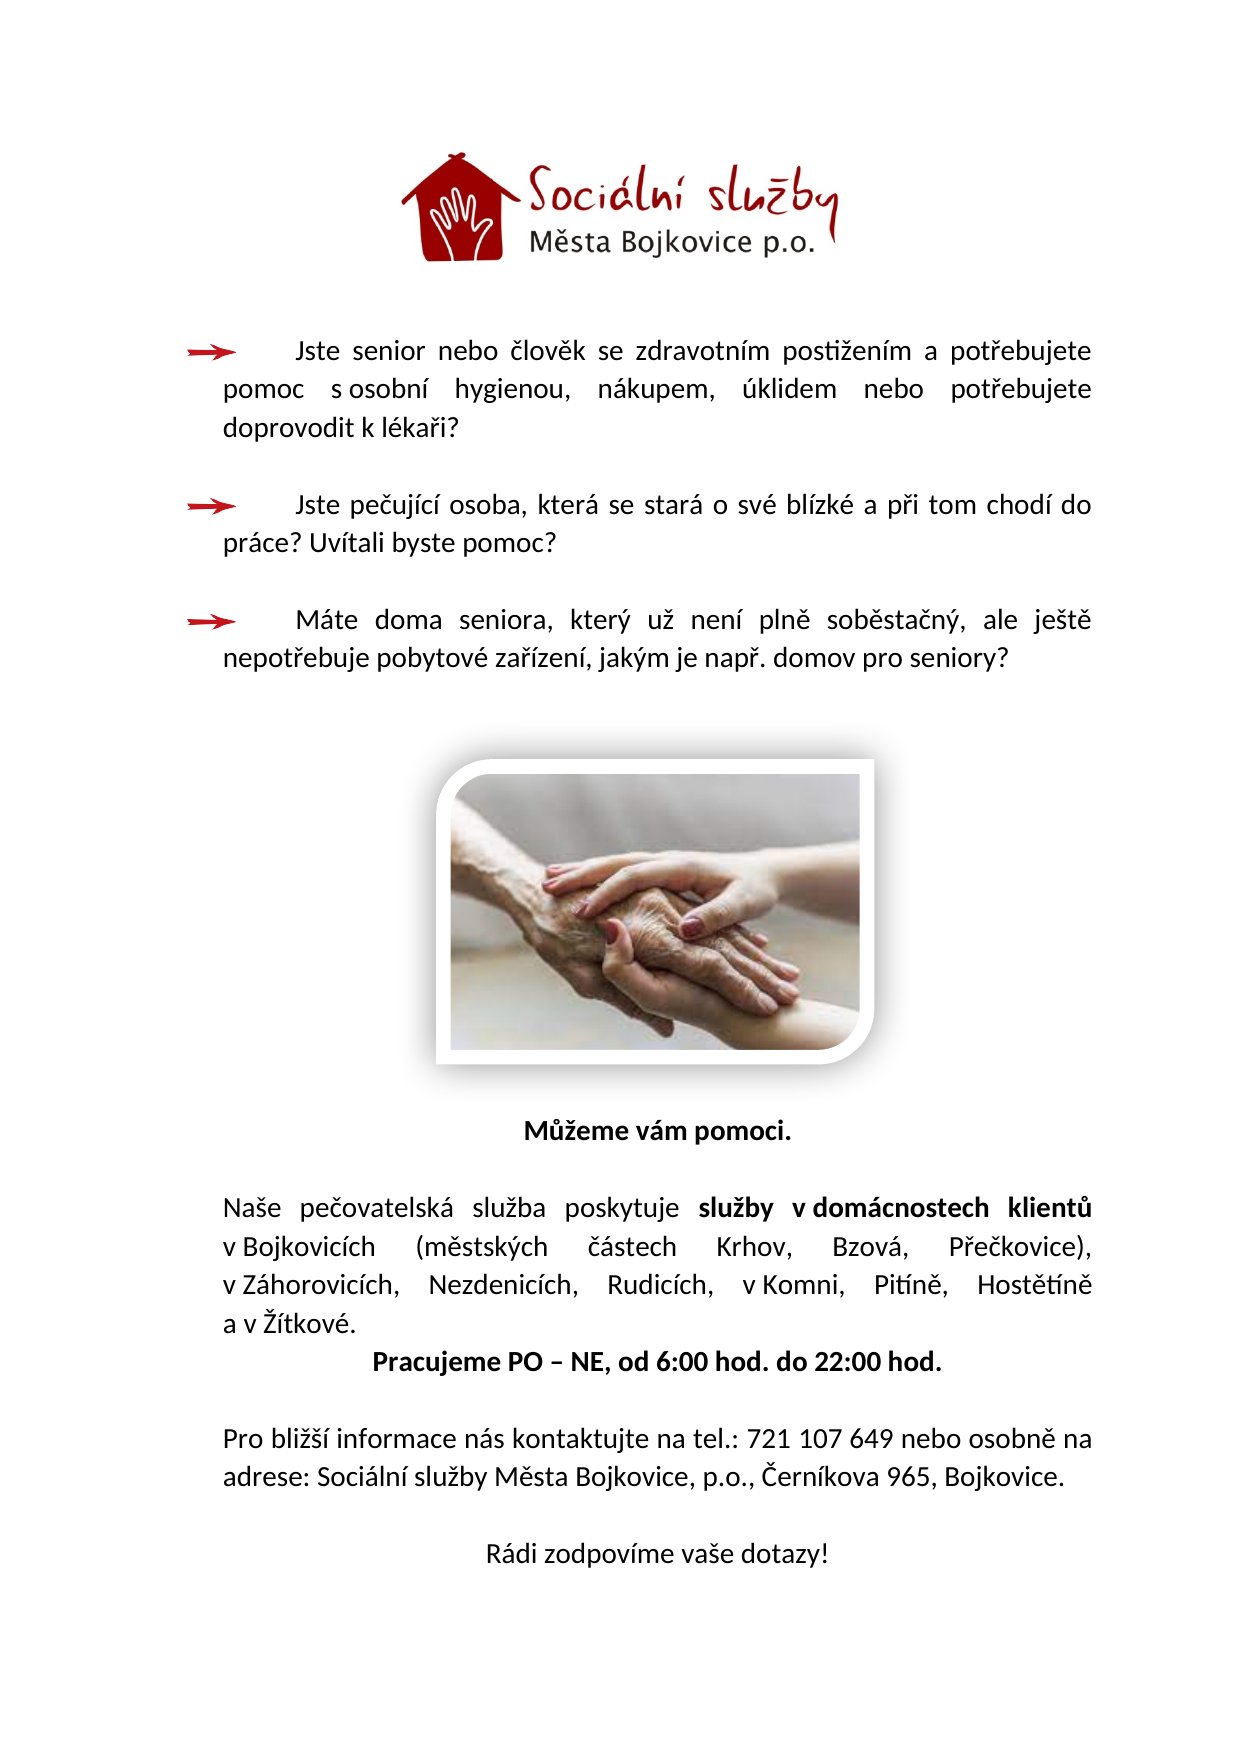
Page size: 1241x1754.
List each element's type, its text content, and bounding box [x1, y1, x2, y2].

picture [399, 147, 842, 267]
list Můžeme vám pomoci. [223, 1112, 1093, 1148]
list Naše pečovatelská služba poskytuje služby v domácnostech klientů v Bojkovicích (městských částech Krhov, Bzová, Přečkovice), v Záhorovicích, Nezdenicích, Rudicích, v Komni, Pitíně, Hostětíně a v Žítkové. [223, 1189, 1093, 1340]
list Pracujeme PO – NE, od 6:00 hod. do 22:00 hod. [223, 1343, 1093, 1379]
picture [186, 497, 238, 515]
picture [186, 343, 238, 361]
picture [451, 774, 859, 1049]
list Jste senior nebo člověk se zdravotním postižením a potřebujete pomoc s osobní hygienou, nákupem, úklidem nebo potřebujete doprovodit k lékaři? [185, 332, 1093, 444]
list Pro bližší informace nás kontaktujte na tel.: 721 107 649 nebo osobně na adrese: Sociální služby Města Bojkovice, p.o., Černíkova 965, Bojkovice. [223, 1420, 1093, 1494]
list Jste pečující osoba, která se stará o své blízké a při tom chodí do práce? Uvítali byste pomoc? [185, 486, 1093, 560]
list Máte doma seniora, který už není plně soběstačný, ale ještě nepotřebuje pobytové zařízení, jakým je např. domov pro seniory? [185, 601, 1093, 675]
picture [186, 613, 238, 630]
list Rádi zodpovíme vaše dotazy! [223, 1535, 1093, 1571]
